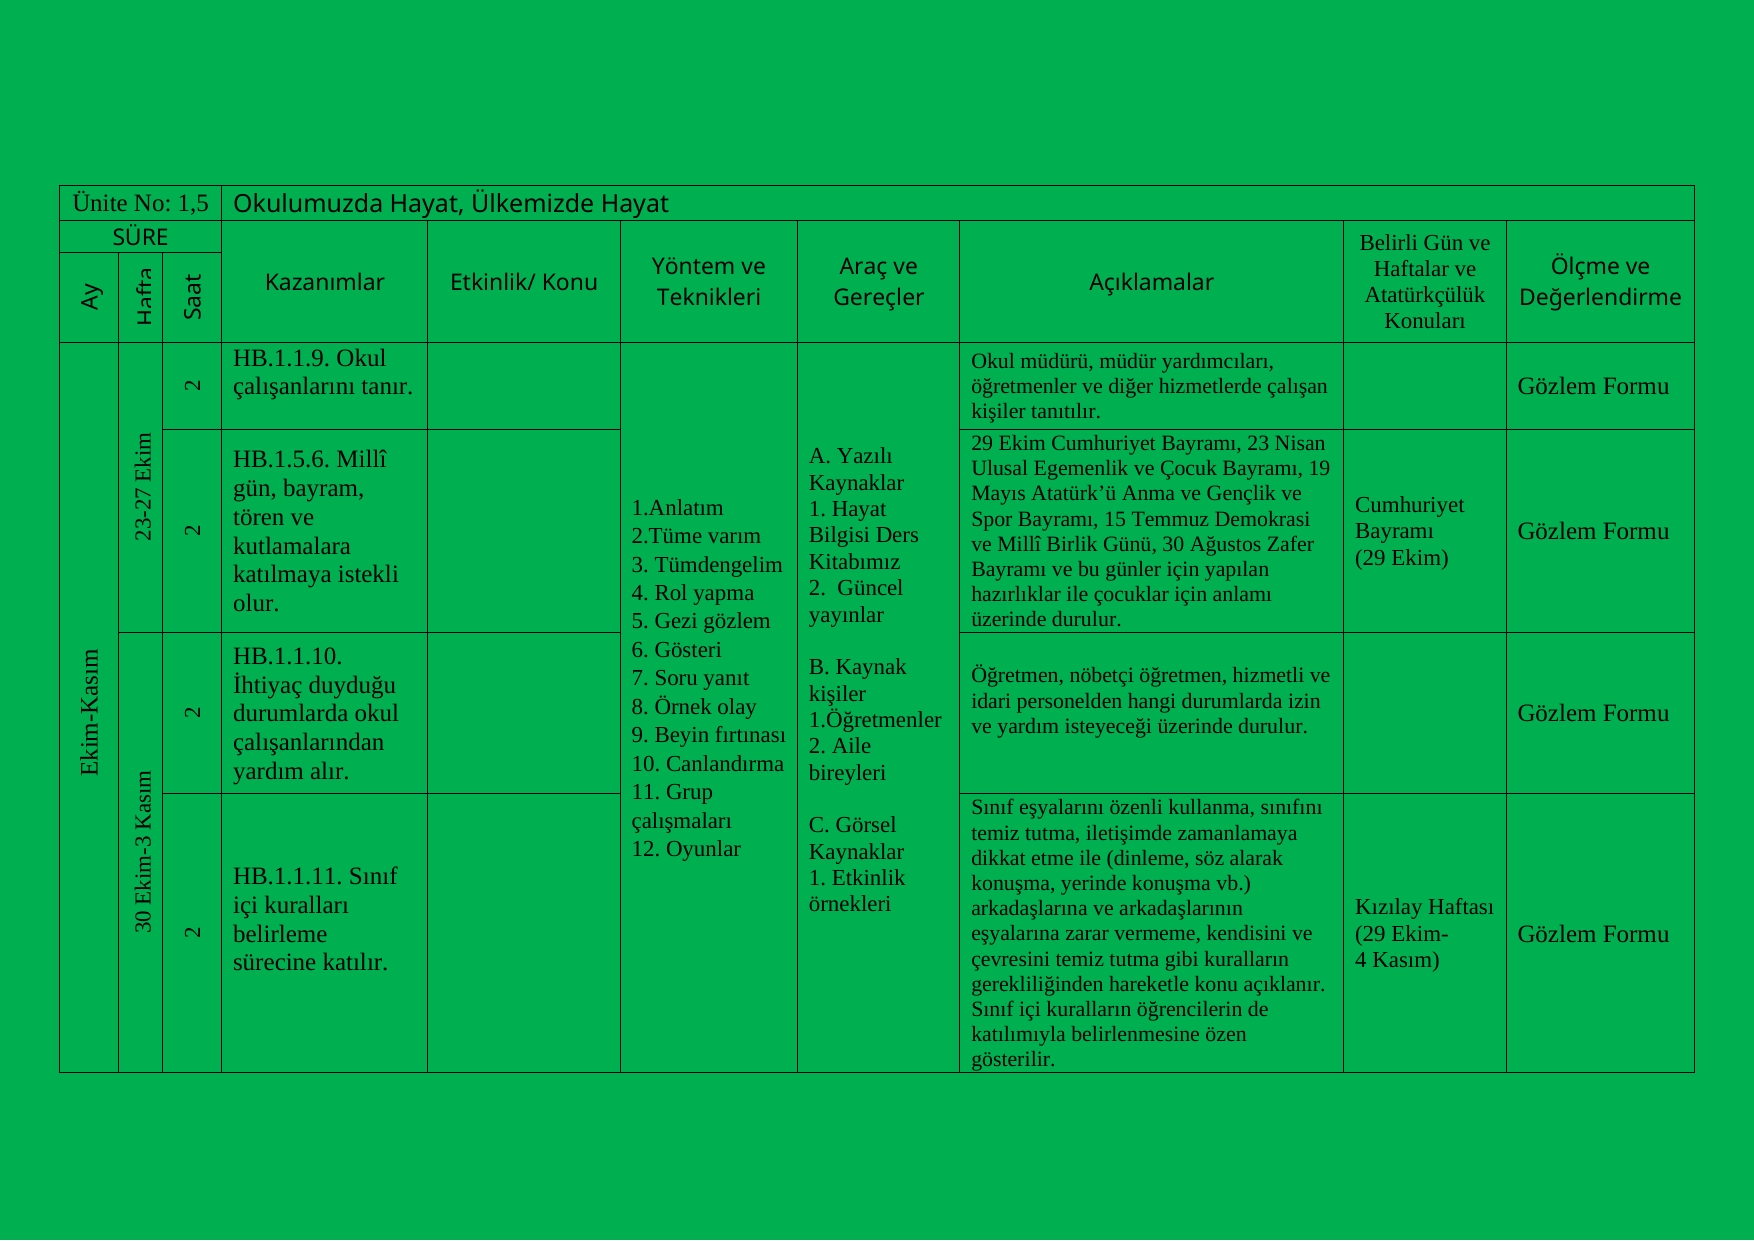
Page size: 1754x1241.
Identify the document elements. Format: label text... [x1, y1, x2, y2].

table_cell Cumhuriyet Bayramı (29 Ekim) [1344, 430, 1506, 632]
table_cell Kızılay Haftası (29 Ekim- 4 Kasım) [1344, 794, 1506, 1072]
table_header Okulumuzda Hayat, Ülkemizde Hayat [222, 186, 1694, 220]
table_cell Saat [163, 253, 221, 342]
table_cell HB.1.1.11. Sınıf içi kuralları belirleme sürecine katılır. [222, 794, 427, 1072]
table_cell 2 [163, 430, 221, 632]
table_cell HB.1.5.6. Millî gün, bayram, tören ve kutlamalara katılmaya istekli olur. [222, 430, 427, 632]
table_cell Hafta [119, 253, 162, 342]
table_cell 2 [163, 794, 221, 1072]
table_cell 30 Ekim-3 Kasım [119, 633, 162, 1072]
table_cell Ekim-Kasım [60, 343, 118, 1072]
table_cell Açıklamalar [960, 221, 1343, 342]
table_cell HB.1.1.10. İhtiyaç duyduğu durumlarda okul çalışanlarından yardım alır. [222, 633, 427, 793]
table_cell SÜRE [60, 221, 221, 252]
table_cell Ölçme ve Değerlendirme [1507, 221, 1694, 342]
table_cell 23-27 Ekim [119, 343, 162, 632]
table_cell [1344, 343, 1506, 429]
table_cell Yöntem ve Teknikleri [621, 221, 797, 342]
table_cell HB.1.1.9. Okul çalışanlarını tanır. [222, 343, 427, 429]
table_cell Belirli Gün ve Haftalar ve Atatürkçülük Konuları [1344, 221, 1506, 342]
table_header Ünite No: 1,5 [60, 186, 221, 220]
table_cell Gözlem Formu [1507, 794, 1694, 1072]
table_cell [428, 794, 620, 1072]
table_cell Gözlem Formu [1507, 343, 1694, 429]
table_cell 2 [163, 343, 221, 429]
table_cell Gözlem Formu [1507, 430, 1694, 632]
table_cell Gözlem Formu [1507, 633, 1694, 793]
table_cell Kazanımlar [222, 221, 427, 342]
table_cell 2 [163, 633, 221, 793]
table_cell [428, 633, 620, 793]
table_cell Araç ve Gereçler [798, 221, 959, 342]
table_cell [428, 430, 620, 632]
table_cell Okul müdürü, müdür yardımcıları, öğretmenler ve diğer hizmetlerde çalışan kişiler tanıtılır. [960, 343, 1343, 429]
table_cell Öğretmen, nöbetçi öğretmen, hizmetli ve idari personelden hangi durumlarda izin ve yardım isteyeceği üzerinde durulur. [960, 633, 1343, 793]
table_cell 29 Ekim Cumhuriyet Bayramı, 23 Nisan Ulusal Egemenlik ve Çocuk Bayramı, 19 Mayıs Atatürk’ü Anma ve Gençlik ve Spor Bayramı, 15 Temmuz Demokrasi ve Millî Birlik Günü, 30 Ağustos Zafer Bayramı ve bu günler için yapılan hazırlıklar ile çocuklar için anlamı üzerinde durulur. [960, 430, 1343, 632]
table_cell [1344, 633, 1506, 793]
table_cell Etkinlik/ Konu [428, 221, 620, 342]
table_cell [428, 343, 620, 429]
table_cell Sınıf eşyalarını özenli kullanma, sınıfını temiz tutma, iletişimde zamanlamaya dikkat etme ile (dinleme, söz alarak konuşma, yerinde konuşma vb.) arkadaşlarına ve arkadaşlarının eşyalarına zarar vermeme, kendisini ve çevresini temiz tutma gibi kuralların gerekliliğinden hareketle konu açıklanır. Sınıf içi kuralların öğrencilerin de katılımıyla belirlenmesine özen gösterilir. [960, 794, 1343, 1072]
table_cell Ay [60, 253, 118, 342]
